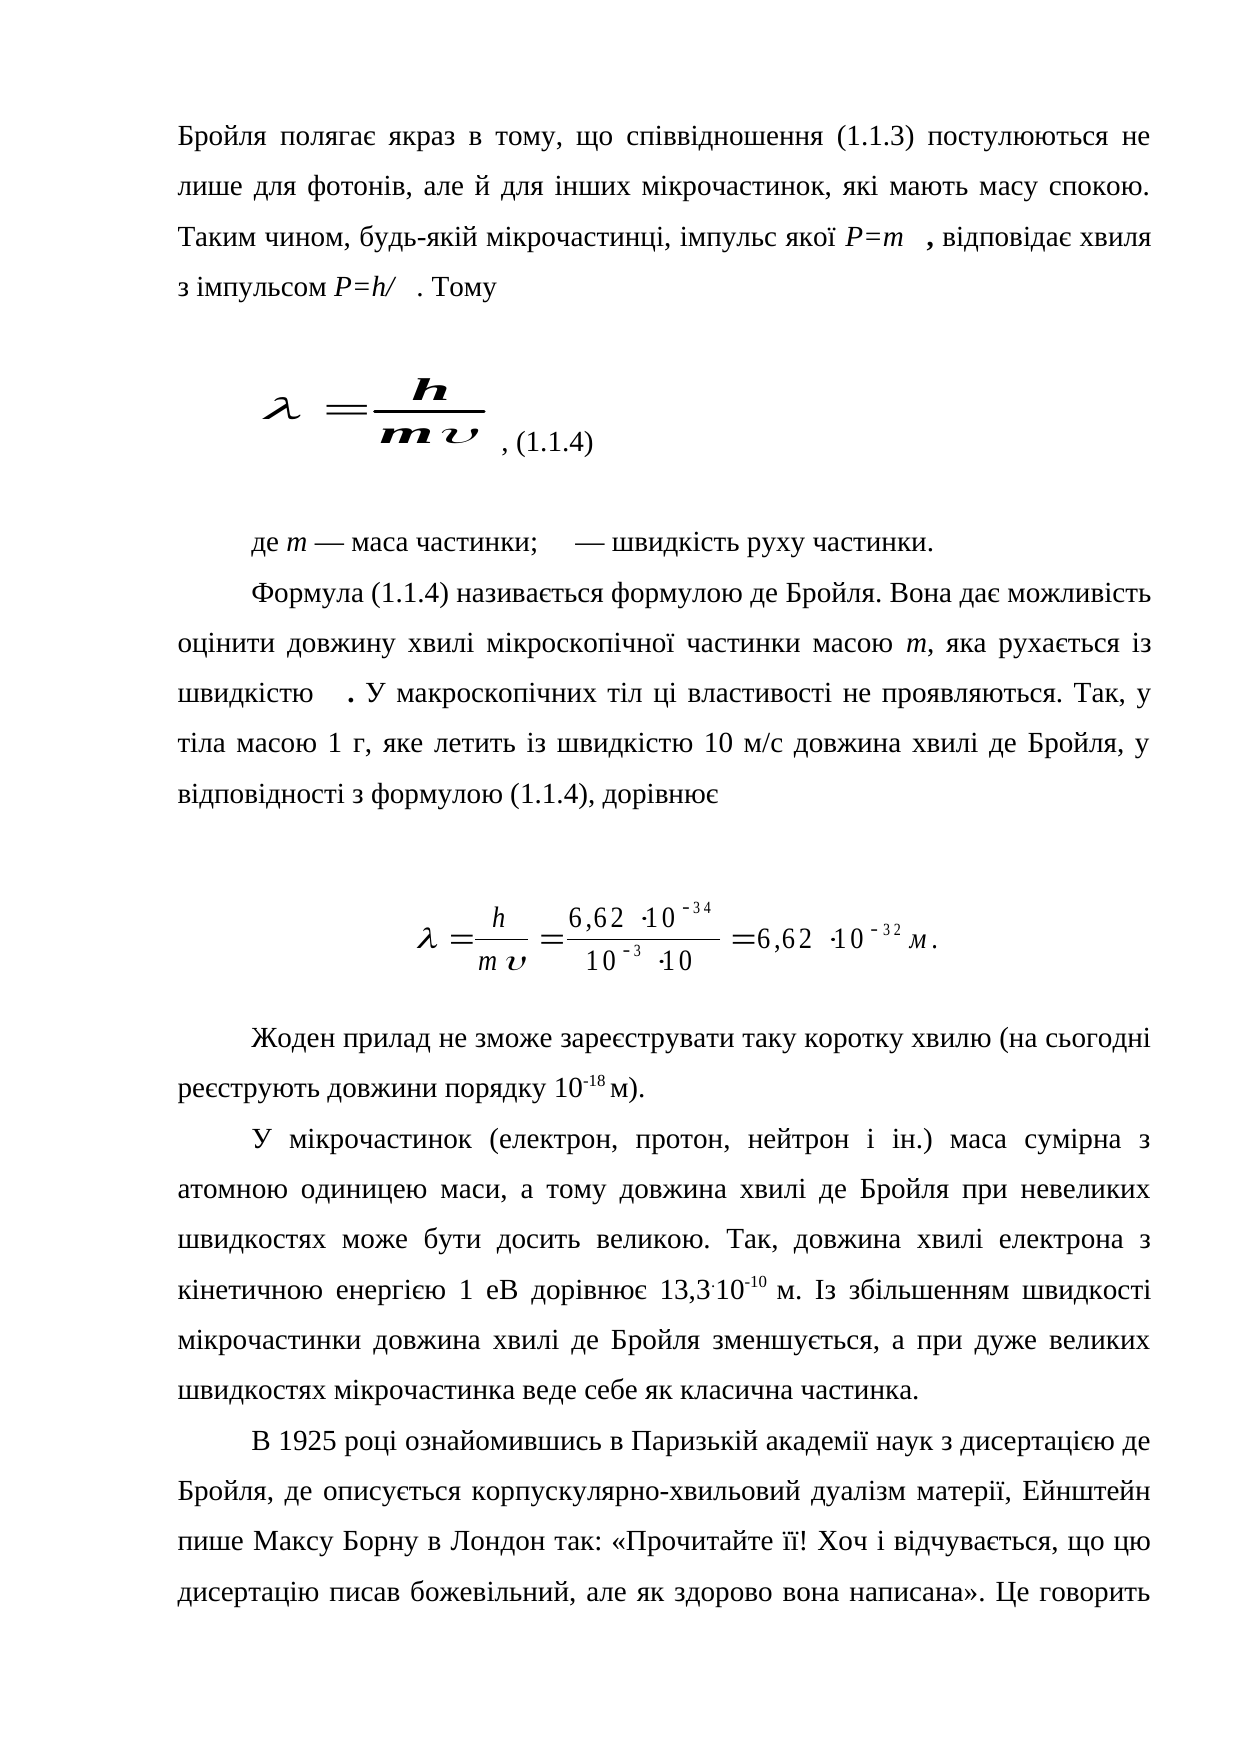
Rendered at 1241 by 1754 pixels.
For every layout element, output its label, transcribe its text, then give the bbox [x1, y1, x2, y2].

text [177, 118, 1152, 303]
text Жоден прилад не зможе зареєструвати таку коротку хвилю (на сьогодні реєструють довжини порядку 10-18 м). [177, 1020, 1152, 1104]
text Формула (1.1.4) називається формулою де Бройля. Вона дає можливість оцінити довжину хвилі мікроскопічної частинки масою m, яка рухається із швидкістю . У макроскопічних тіл ці властивості не проявляються. Так, у тіла масою 1 г, яке летить із швидкістю 10 м/с довжина хвилі де Бройля, у відповідності з формулою (1.1.4), дорівнює [177, 575, 1152, 809]
text , (1.1.4) [177, 370, 1152, 457]
text У мікрочастинок (електрон, протон, нейтрон і ін.) маса сумірна з атомною одиницею маси, а тому довжина хвилі де Бройля при невеликих швидкостях може бути досить великою. Так, довжина хвилі електрона з кінетичною енергією 1 еВ дорівнює 13,3.10-10 м. Із збільшенням швидкості мікрочастинки довжина хвилі де Бройля зменшується, а при дуже великих швидкостях мікрочастинка веде себе як класична частинка. [177, 1121, 1152, 1406]
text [177, 1423, 1152, 1607]
text де m ― маса частинки;  ― швидкість руху частинки. [177, 524, 1152, 558]
